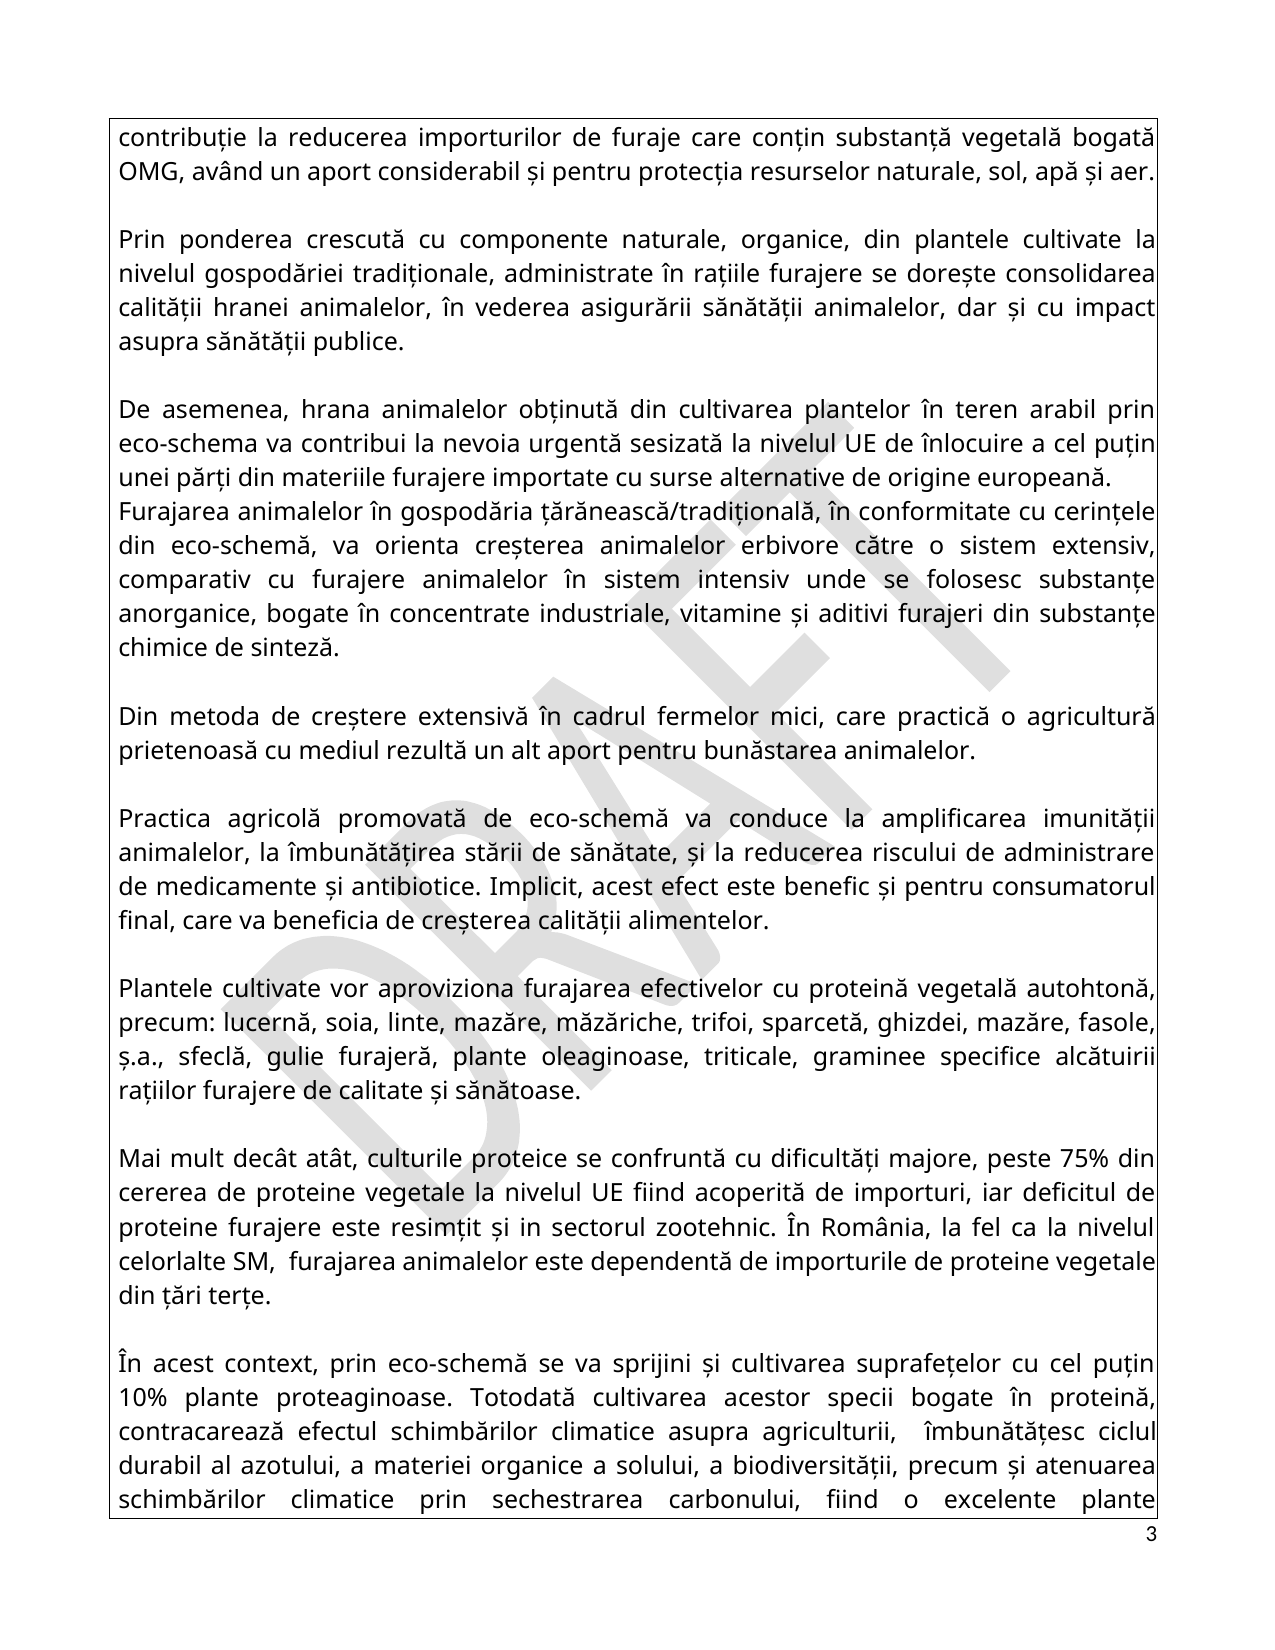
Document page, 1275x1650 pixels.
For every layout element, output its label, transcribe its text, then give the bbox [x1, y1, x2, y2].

text Mai mult decât atât, culturile proteice se confruntă cu dificultăți majore, peste 75% din cererea de proteine vegetale la nivelul UE fiind acoperită de importuri, iar deficitul de proteine furajere este resimțit și in sectorul zootehnic. În România, la fel ca la nivelul celorlalte SM, furajarea animalelor este dependentă de importurile de proteine vegetale din țări terțe. [118, 1141, 1157, 1311]
text Practica agricolă promovată de eco-schemă va conduce la amplificarea imunității animalelor, la îmbunătățirea stării de sănătate, și la reducerea riscului de administrare de medicamente și antibiotice. Implicit, acest efect este benefic și pentru consumatorul final, care va beneficia de creșterea calității alimentelor. [118, 800, 1157, 937]
text Prin ponderea crescută cu componente naturale, organice, din plantele cultivate la nivelul gospodăriei tradiționale, administrate în rațiile furajere se dorește consolidarea calității hranei animalelor, în vederea asigurării sănătății animalelor, dar și cu impact asupra sănătății publice. [118, 221, 1157, 358]
text Din metoda de creștere extensivă în cadrul fermelor mici, care practică o agricultură prietenoasă cu mediul rezultă un alt aport pentru bunăstarea animalelor. [118, 698, 1157, 766]
text Plantele cultivate vor aproviziona furajarea efectivelor cu proteină vegetală autohtonă, precum: lucernă, soia, linte, mazăre, măzăriche, trifoi, sparcetă, ghizdei, mazăre, fasole, ș.a., sfeclă, gulie furajeră, plante oleaginoase, triticale, graminee specifice alcătuirii rațiilor furajere de calitate și sănătoase. [118, 971, 1157, 1107]
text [110, 119, 1157, 187]
text De asemenea, hrana animalelor obținută din cultivarea plantelor în teren arabil prin eco-schema va contribui la nevoia urgentă sesizată la nivelul UE de înlocuire a cel puțin unei părți din materiile furajere importate cu surse alternative de origine europeană. [118, 392, 1157, 494]
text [110, 1344, 1157, 1518]
text Furajarea animalelor în gospodăria țărănească/tradițională, în conformitate cu cerințele din eco-schemă, va orienta creșterea animalelor erbivore către o sistem extensiv, comparativ cu furajere animalelor în sistem intensiv unde se folosesc substanțe anorganice, bogate în concentrate industriale, vitamine și aditivi furajeri din substanțe chimice de sinteză. [118, 494, 1157, 664]
